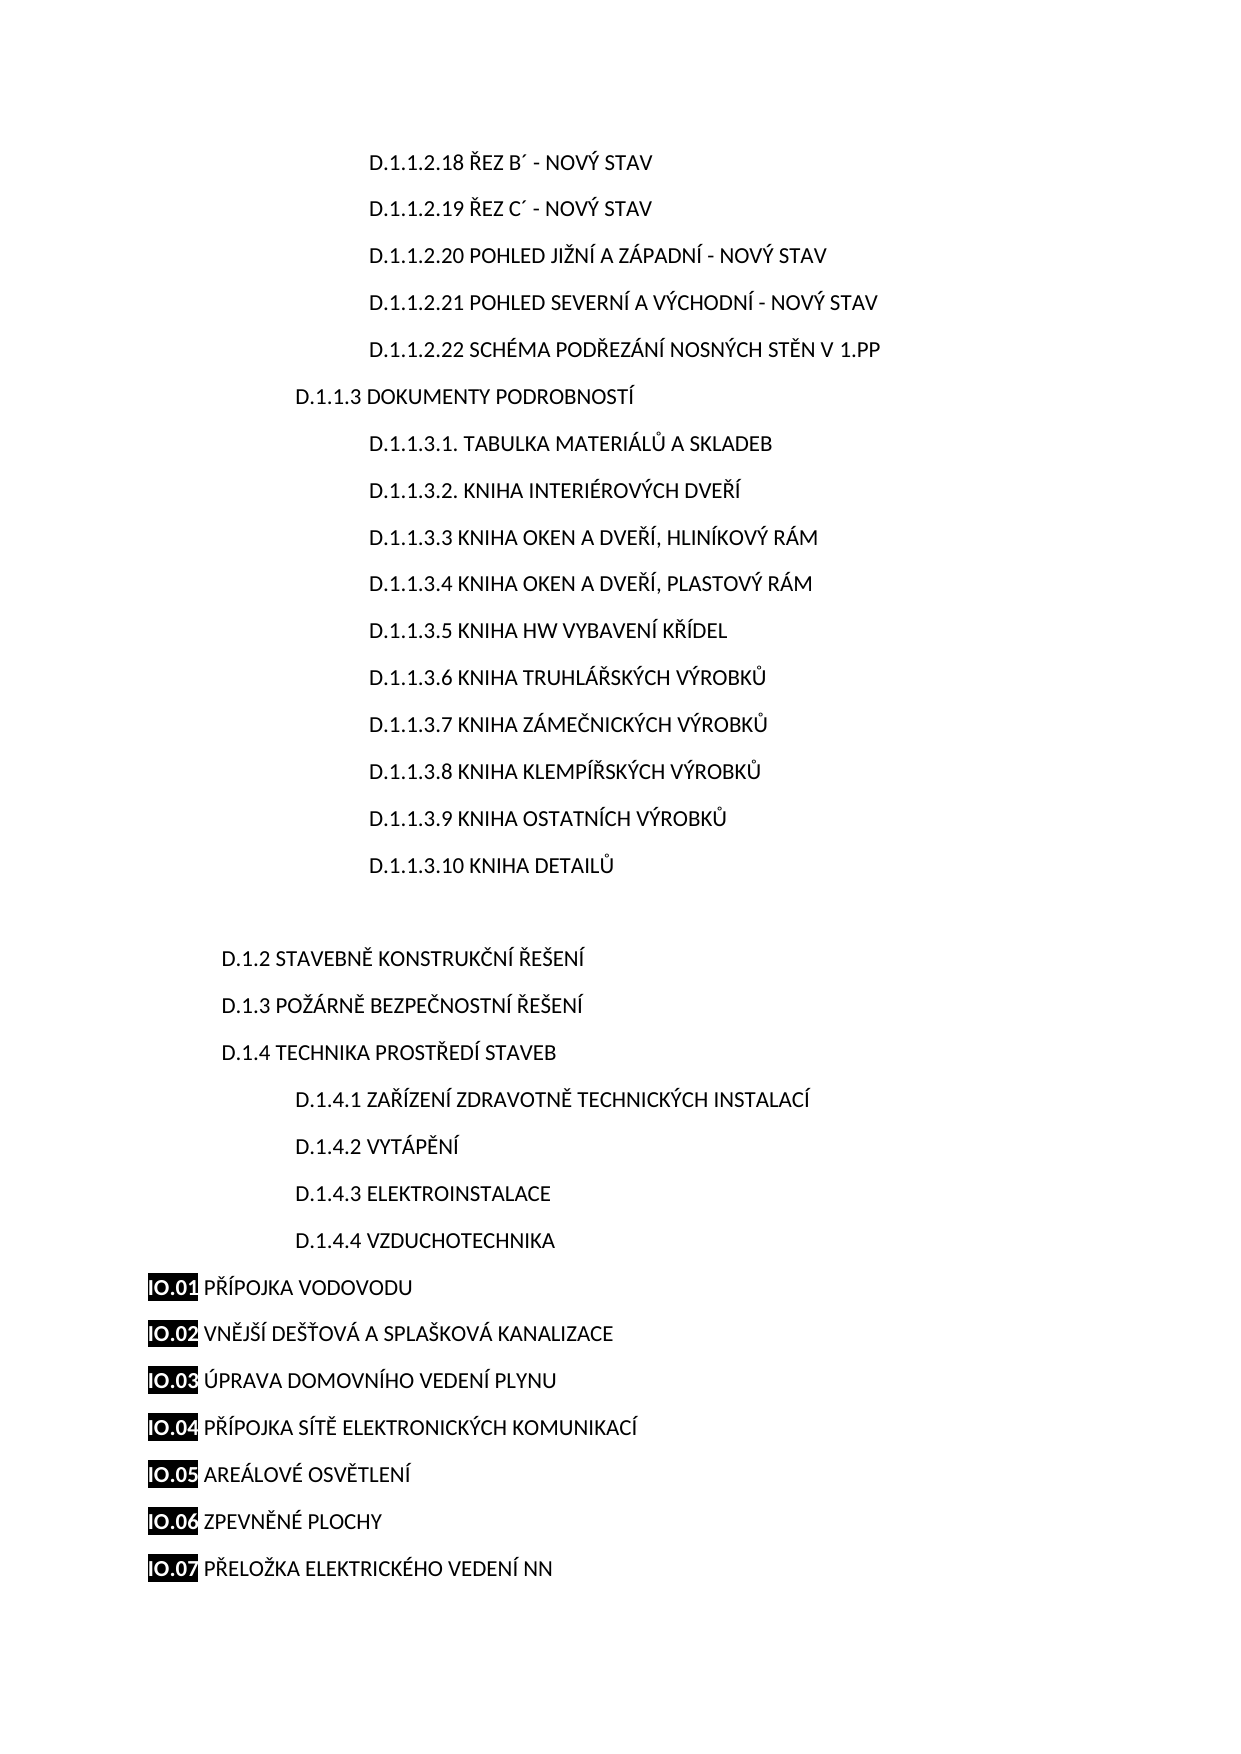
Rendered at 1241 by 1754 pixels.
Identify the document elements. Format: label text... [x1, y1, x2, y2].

text D.1.1.3.10 KNIHA DETAILŮ [295, 851, 1093, 879]
text D.1.1.2.18 ŘEZ B´ - NOVÝ STAV [148, 148, 1093, 176]
text D.1.1.3.5 KNIHA HW VYBAVENÍ KŘÍDEL [295, 616, 1093, 644]
text D.1.3 POŽÁRNĚ BEZPEČNOSTNÍ ŘEŠENÍ [148, 991, 1093, 1019]
text D.1.1.3.9 KNIHA OSTATNÍCH VÝROBKŮ [295, 804, 1093, 832]
text D.1.4 TECHNIKA PROSTŘEDÍ STAVEB [148, 1038, 1093, 1066]
text D.1.1.2.22 SCHÉMA PODŘEZÁNÍ NOSNÝCH STĚN V 1.PP [148, 335, 1093, 363]
text D.1.1.3.7 KNIHA ZÁMEČNICKÝCH VÝROBKŮ [295, 710, 1093, 738]
text IO.07 PŘELOŽKA ELEKTRICKÉHO VEDENÍ NN [198, 1554, 1093, 1582]
text D.1.1.3 DOKUMENTY PODROBNOSTÍ [148, 382, 1093, 410]
text D.1.1.2.21 POHLED SEVERNÍ A VÝCHODNÍ - NOVÝ STAV [148, 288, 1093, 316]
text IO.02 VNĚJŠÍ DEŠŤOVÁ A SPLAŠKOVÁ KANALIZACE [148, 1319, 1093, 1347]
text D.1.2 STAVEBNĚ KONSTRUKČNÍ ŘEŠENÍ [148, 944, 1093, 972]
text D.1.4.4 VZDUCHOTECHNIKA [221, 1226, 1093, 1254]
text IO.03 ÚPRAVA DOMOVNÍHO VEDENÍ PLYNU [198, 1366, 1093, 1394]
text D.1.4.2 VYTÁPĚNÍ [221, 1132, 1093, 1160]
text D.1.1.3.4 KNIHA OKEN A DVEŘÍ, PLASTOVÝ RÁM [295, 569, 1093, 597]
text D.1.1.3.8 KNIHA KLEMPÍŘSKÝCH VÝROBKŮ [295, 757, 1093, 785]
text IO.06 ZPEVNĚNÉ PLOCHY [198, 1507, 1093, 1535]
text D.1.1.3.6 KNIHA TRUHLÁŘSKÝCH VÝROBKŮ [295, 663, 1093, 691]
text D.1.1.3.3 KNIHA OKEN A DVEŘÍ, HLINÍKOVÝ RÁM [148, 523, 1093, 551]
text IO.05 AREÁLOVÉ OSVĚTLENÍ [198, 1460, 1093, 1488]
text D.1.1.2.19 ŘEZ C´ - NOVÝ STAV [148, 194, 1093, 222]
text D.1.4.1 ZAŘÍZENÍ ZDRAVOTNĚ TECHNICKÝCH INSTALACÍ [221, 1085, 1093, 1113]
text IO.04 PŘÍPOJKA SÍTĚ ELEKTRONICKÝCH KOMUNIKACÍ [198, 1413, 1093, 1441]
text D.1.1.3.2. KNIHA INTERIÉROVÝCH DVEŘÍ [295, 476, 1093, 504]
text IO.01 PŘÍPOJKA VODOVODU [198, 1273, 1093, 1301]
text D.1.4.3 ELEKTROINSTALACE [221, 1179, 1093, 1207]
text D.1.1.3.1. TABULKA MATERIÁLŮ A SKLADEB [295, 429, 1093, 457]
text D.1.1.2.20 POHLED JIŽNÍ A ZÁPADNÍ - NOVÝ STAV [148, 241, 1093, 269]
